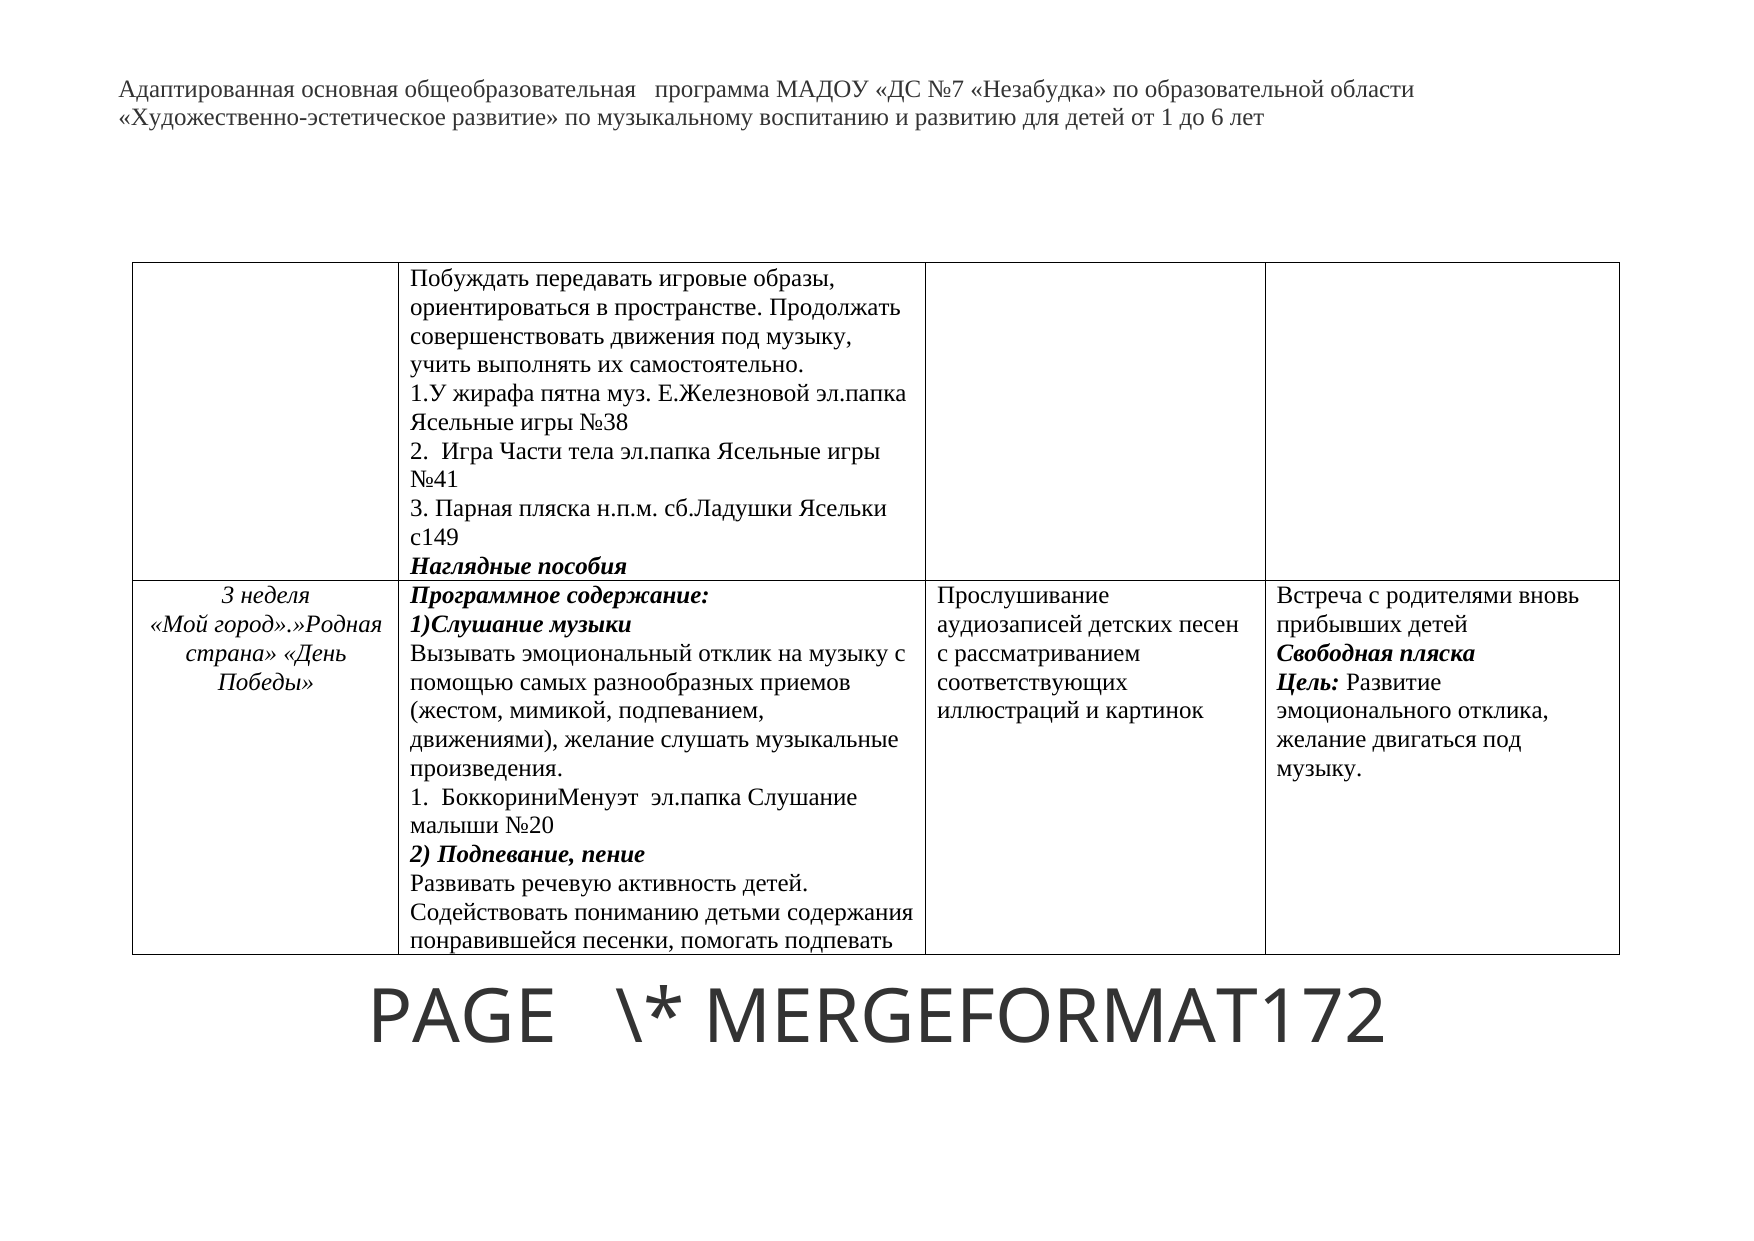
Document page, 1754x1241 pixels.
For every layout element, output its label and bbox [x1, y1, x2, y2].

table_cell [926, 581, 1265, 954]
table_cell [1266, 263, 1619, 579]
table_cell [399, 263, 925, 579]
table_cell [1266, 581, 1619, 954]
table_cell [399, 581, 925, 954]
table_cell [133, 581, 398, 954]
table_cell [926, 263, 1265, 579]
table_cell [133, 263, 398, 579]
